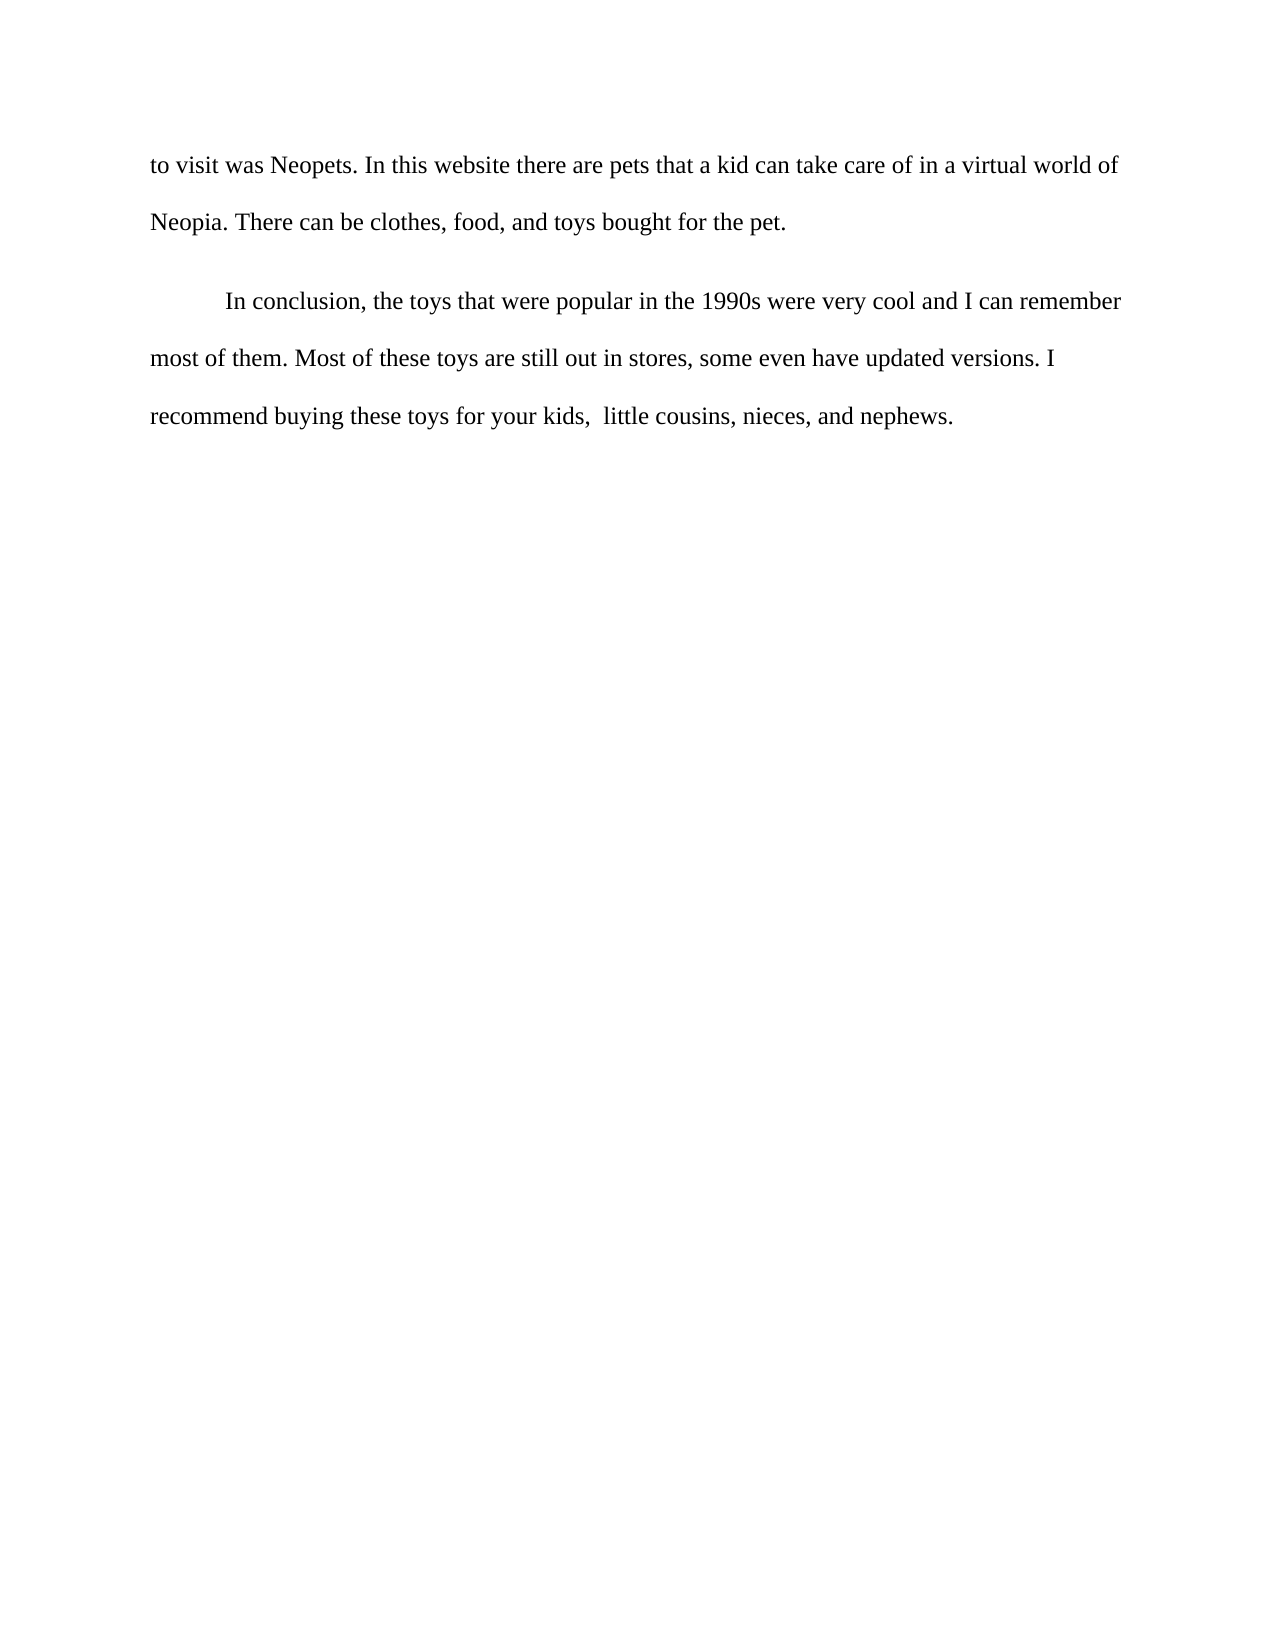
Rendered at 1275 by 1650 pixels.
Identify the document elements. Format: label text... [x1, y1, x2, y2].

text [150, 150, 1125, 236]
text In conclusion, the toys that were popular in the 1990s were very cool and I can remember most of them. Most of these toys are still out in stores, some even have updated versions. I recommend buying these toys for your kids, little cousins, nieces, and nephews. [150, 286, 1125, 429]
